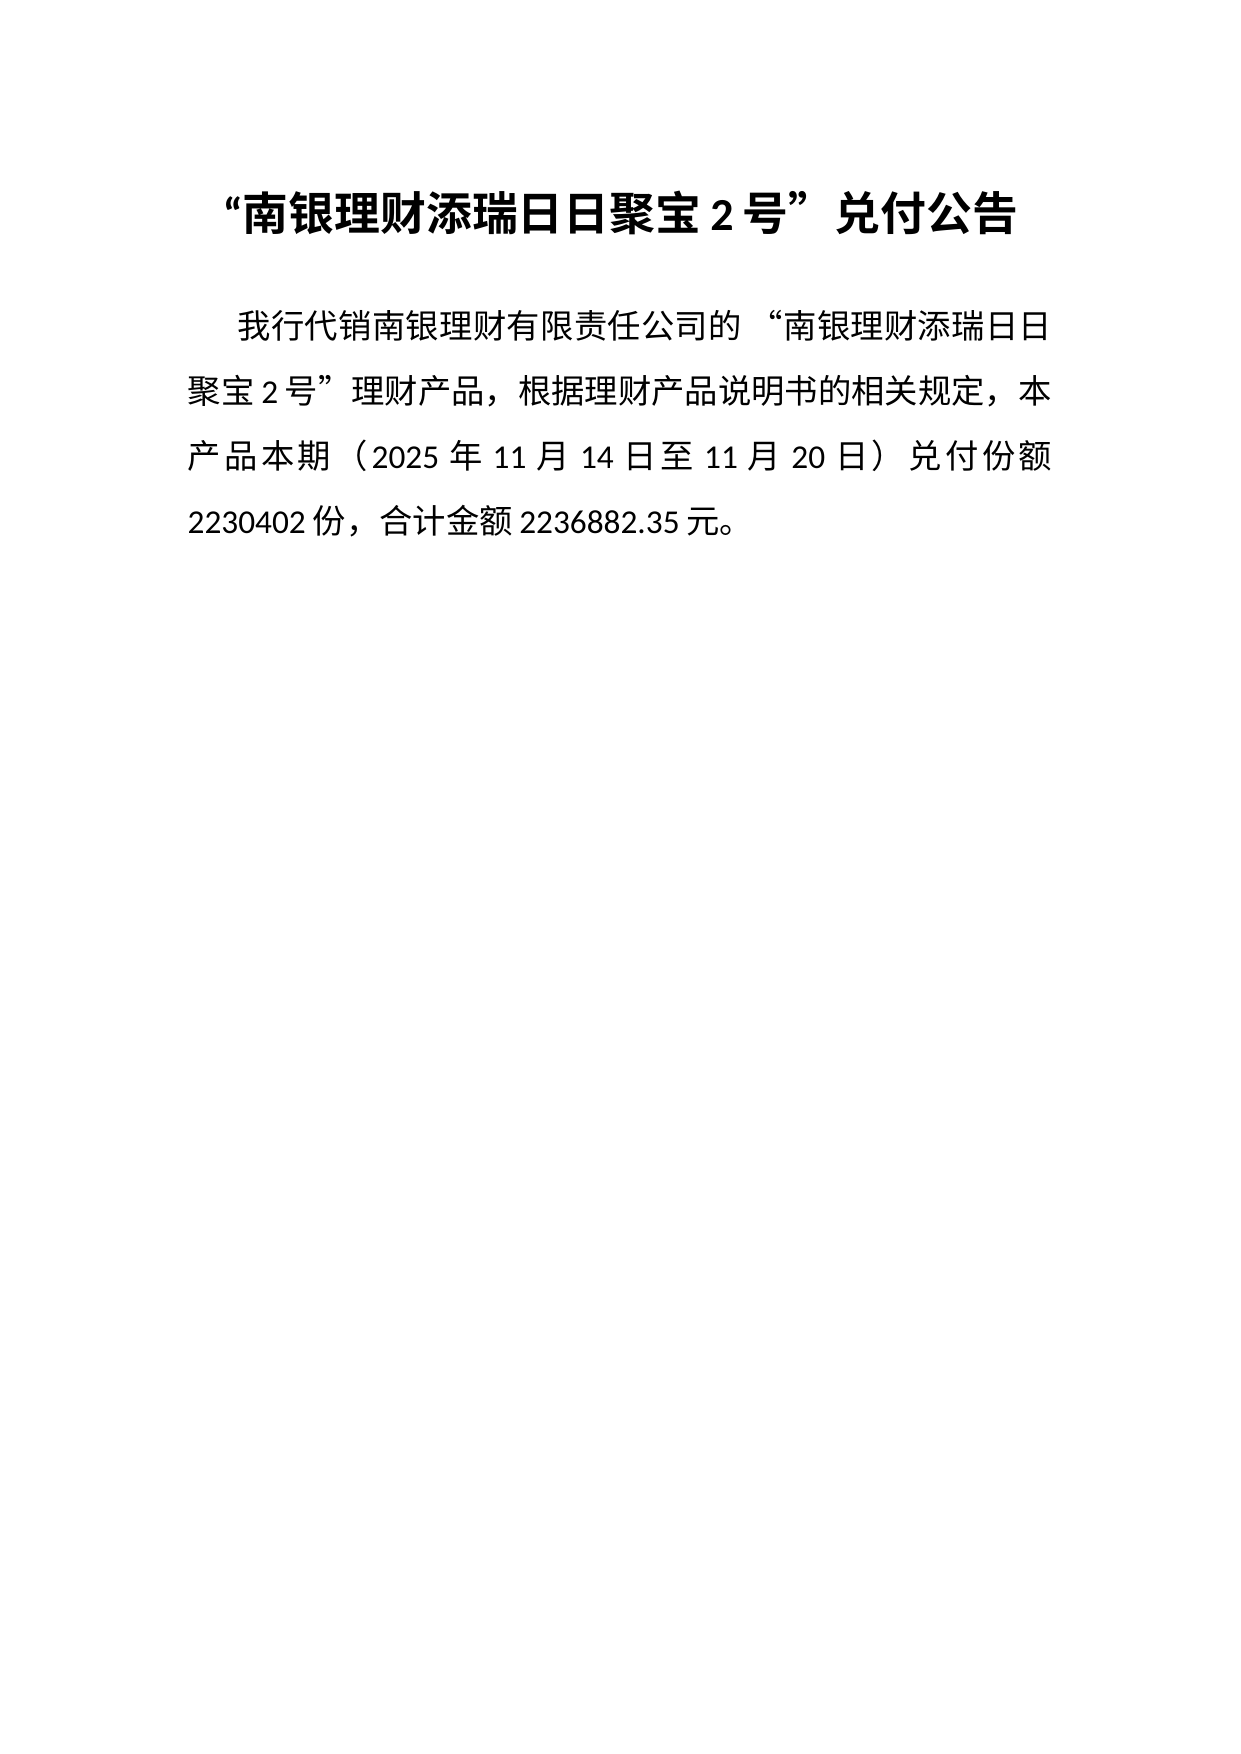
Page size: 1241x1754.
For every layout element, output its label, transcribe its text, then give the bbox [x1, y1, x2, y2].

text “南银理财添瑞日日聚宝2号”兑付公告 [187, 162, 1053, 259]
text 我行代销南银理财有限责任公司的 “南银理财添瑞日日聚宝2号”理财产品，根据理财产品说明书的相关规定，本产品本期（2025年11月14日至11月20日）兑付份额2230402份，合计金额2236882.35元。 [187, 292, 1053, 552]
